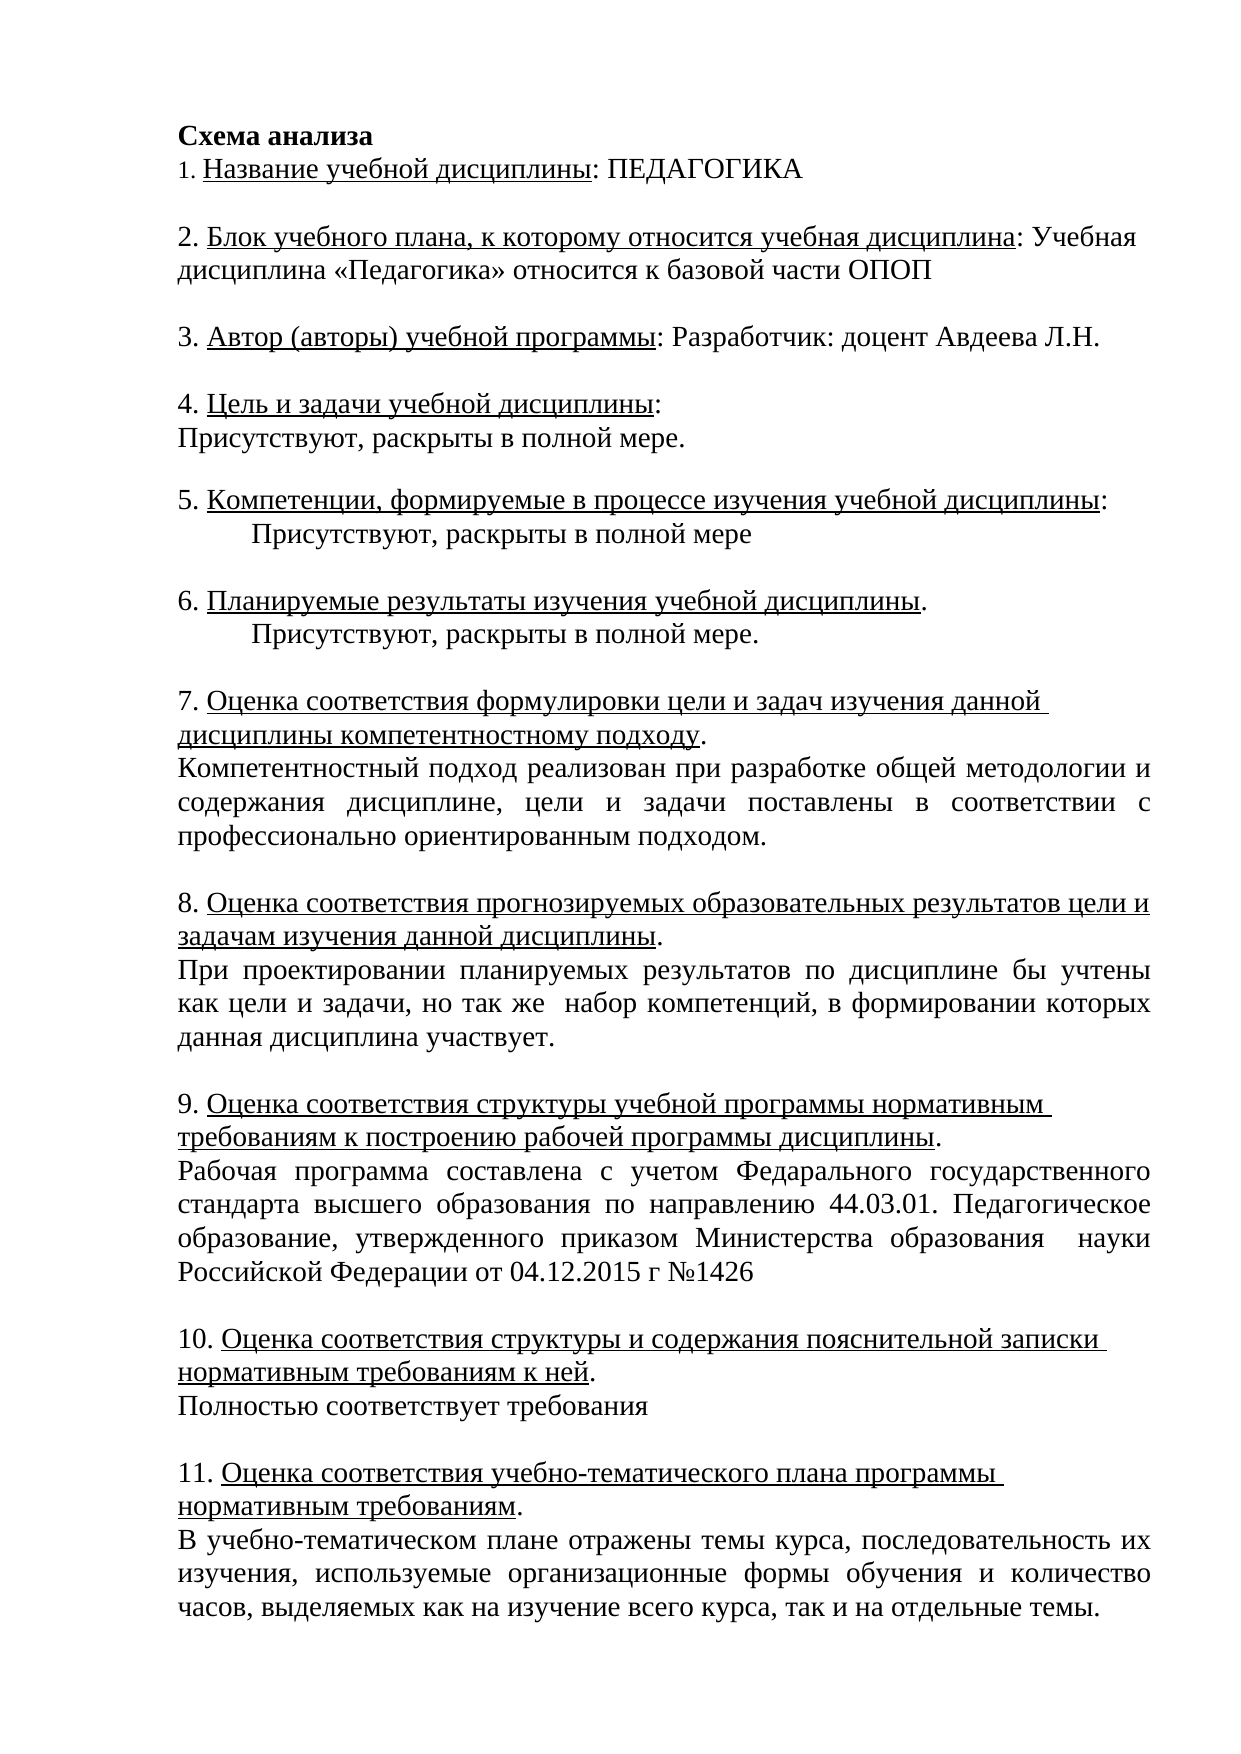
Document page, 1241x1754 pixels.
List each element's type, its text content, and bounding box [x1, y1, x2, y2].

text 10. Оценка соответствия структуры и содержания пояснительной записки нормативным требованиям к ней. [177, 1321, 1152, 1388]
text Схема анализа [177, 118, 1152, 152]
text Присутствуют, раскрыты в полной мере. [177, 420, 1152, 453]
text Присутствуют, раскрыты в полной мере. [177, 616, 1152, 650]
text 3. Автор (авторы) учебной программы: Разработчик: доцент Авдеева Л.Н. [177, 319, 1152, 353]
text При проектировании планируемых результатов по дисциплине бы учтены как цели и задачи, но так же набор компетенций, в формировании которых данная дисциплина участвует. [177, 952, 1152, 1052]
text 9. Оценка соответствия структуры учебной программы нормативным требованиям к построению рабочей программы дисциплины. [177, 1086, 1152, 1153]
text В учебно-тематическом плане отражены темы курса, последовательность их изучения, используемые организационные формы обучения и количество часов, выделяемых как на изучение всего курса, так и на отдельные темы. [177, 1522, 1152, 1623]
text 6. Планируемые результаты изучения учебной дисциплины. [177, 583, 1152, 616]
text Присутствуют, раскрыты в полной мере [177, 516, 1152, 549]
text 1. Название учебной дисциплины: ПЕДАГОГИКА [177, 152, 1152, 185]
text 11. Оценка соответствия учебно-тематического плана программы нормативным требованиям. [177, 1455, 1152, 1522]
text Компетентностный подход реализован при разработке общей методологии и содержания дисциплине, цели и задачи поставлены в соответствии с профессионально ориентированным подходом. [177, 751, 1152, 851]
text 8. Оценка соответствия прогнозируемых образовательных результатов цели и задачам изучения данной дисциплины. [177, 885, 1152, 952]
text Полностью соответствует требования [177, 1388, 1152, 1421]
text 2. Блок учебного плана, к которому относится учебная дисциплина: Учебная дисциплина «Педагогика» относится к базовой части ОПОП [177, 219, 1152, 286]
text 4. Цель и задачи учебной дисциплины: [177, 386, 1152, 420]
text 5. Компетенции, формируемые в процессе изучения учебной дисциплины: [177, 482, 1152, 516]
text 7. Оценка соответствия формулировки цели и задач изучения данной дисциплины компетентностному подходу. [177, 683, 1152, 751]
text Рабочая программа составлена с учетом Федарального государственного стандарта высшего образования по направлению 44.03.01. Педагогическое образование, утвержденного приказом Министерства образования науки Российской Федерации от 04.12.2015 г №1426 [177, 1153, 1152, 1287]
